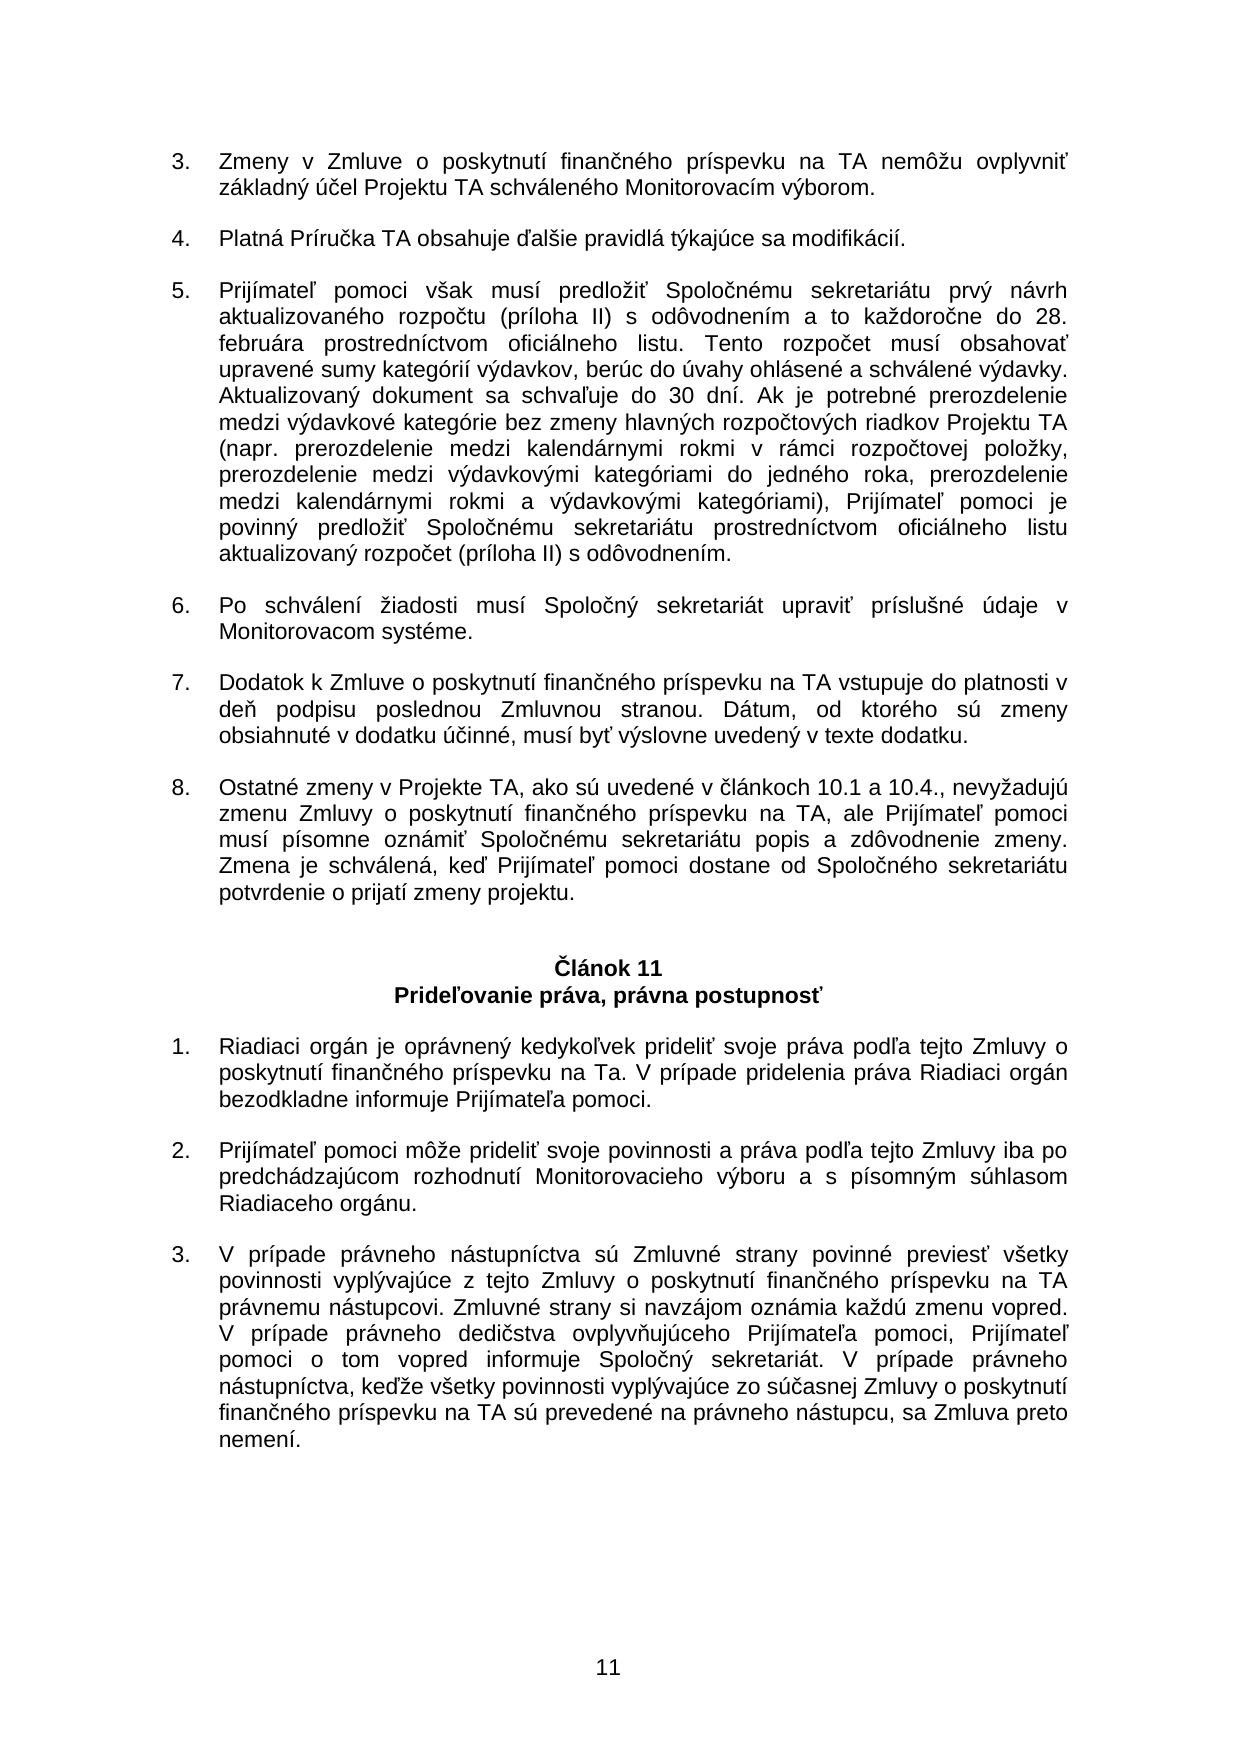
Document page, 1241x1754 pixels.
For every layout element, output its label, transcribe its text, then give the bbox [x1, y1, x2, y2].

list Po schválení žiadosti musí Spoločný sekretariát upraviť príslušné údaje v Monitorovacom systéme. [171, 592, 1069, 644]
list Ostatné zmeny v Projekte TA, ako sú uvedené v článkoch 10.1 a 10.4., nevyžadujú zmenu Zmluvy o poskytnutí finančného príspevku na TA, ale Prijímateľ pomoci musí písomne ​​oznámiť Spoločnému sekretariátu popis a zdôvodnenie zmeny. Zmena je schválená, keď Prijímateľ pomoci dostane od Spoločného sekretariátu potvrdenie o prijatí zmeny projektu. [171, 773, 1069, 905]
list Prijímateľ pomoci však musí predložiť Spoločnému sekretariátu prvý návrh aktualizovaného rozpočtu (príloha II) s odôvodnením a to každoročne do 28. februára prostredníctvom oficiálneho listu. Tento rozpočet musí obsahovať upravené sumy kategórií výdavkov, berúc do úvahy ohlásené a schválené výdavky. Aktualizovaný dokument sa schvaľuje do 30 dní. Ak je potrebné prerozdelenie medzi výdavkové kategórie bez zmeny hlavných rozpočtových riadkov Projektu TA (napr. prerozdelenie medzi kalendárnymi rokmi v rámci rozpočtovej položky, prerozdelenie medzi výdavkovými kategóriami do jedného roka, prerozdelenie medzi kalendárnymi rokmi a výdavkovými kategóriami), Prijímateľ pomoci je povinný predložiť Spoločnému sekretariátu prostredníctvom oficiálneho listu aktualizovaný rozpočet (príloha II) s odôvodnením. [171, 277, 1069, 567]
list Zmeny v Zmluve o poskytnutí finančného príspevku na TA nemôžu ovplyvniť základný účel Projektu TA schváleného Monitorovacím výborom. [171, 148, 1069, 200]
list Platná Príručka TA obsahuje ďalšie pravidlá týkajúce sa modifikácií. [171, 225, 1069, 252]
text Článok 11 Prideľovanie práva, právna postupnosť [148, 955, 1069, 1008]
list Prijímateľ pomoci môže prideliť svoje povinnosti a práva podľa tejto Zmluvy iba po predchádzajúcom rozhodnutí Monitorovacieho výboru a s písomným súhlasom Riadiaceho orgánu. [171, 1137, 1069, 1216]
list V prípade právneho nástupníctva sú Zmluvné strany povinné previesť všetky povinnosti vyplývajúce z tejto Zmluvy o poskytnutí finančného príspevku na TA právnemu nástupcovi. Zmluvné strany si navzájom oznámia každú zmenu vopred. V prípade právneho dedičstva ovplyvňujúceho Prijímateľa pomoci, Prijímateľ pomoci o tom vopred informuje Spoločný sekretariát. V prípade právneho nástupníctva, keďže všetky povinnosti vyplývajúce zo súčasnej Zmluvy o poskytnutí finančného príspevku na TA sú prevedené na právneho nástupcu, sa Zmluva preto nemení. [171, 1241, 1069, 1452]
list Riadiaci orgán je oprávnený kedykoľvek prideliť svoje práva podľa tejto Zmluvy o poskytnutí finančného príspevku na Ta. V prípade pridelenia práva Riadiaci orgán bezodkladne informuje Prijímateľa pomoci. [171, 1033, 1069, 1112]
list Dodatok k Zmluve o poskytnutí finančného príspevku na TA vstupuje do platnosti v deň podpisu poslednou Zmluvnou stranou. Dátum, od ktorého sú zmeny obsiahnuté v dodatku účinné, musí byť výslovne uvedený v texte dodatku. [171, 669, 1069, 748]
